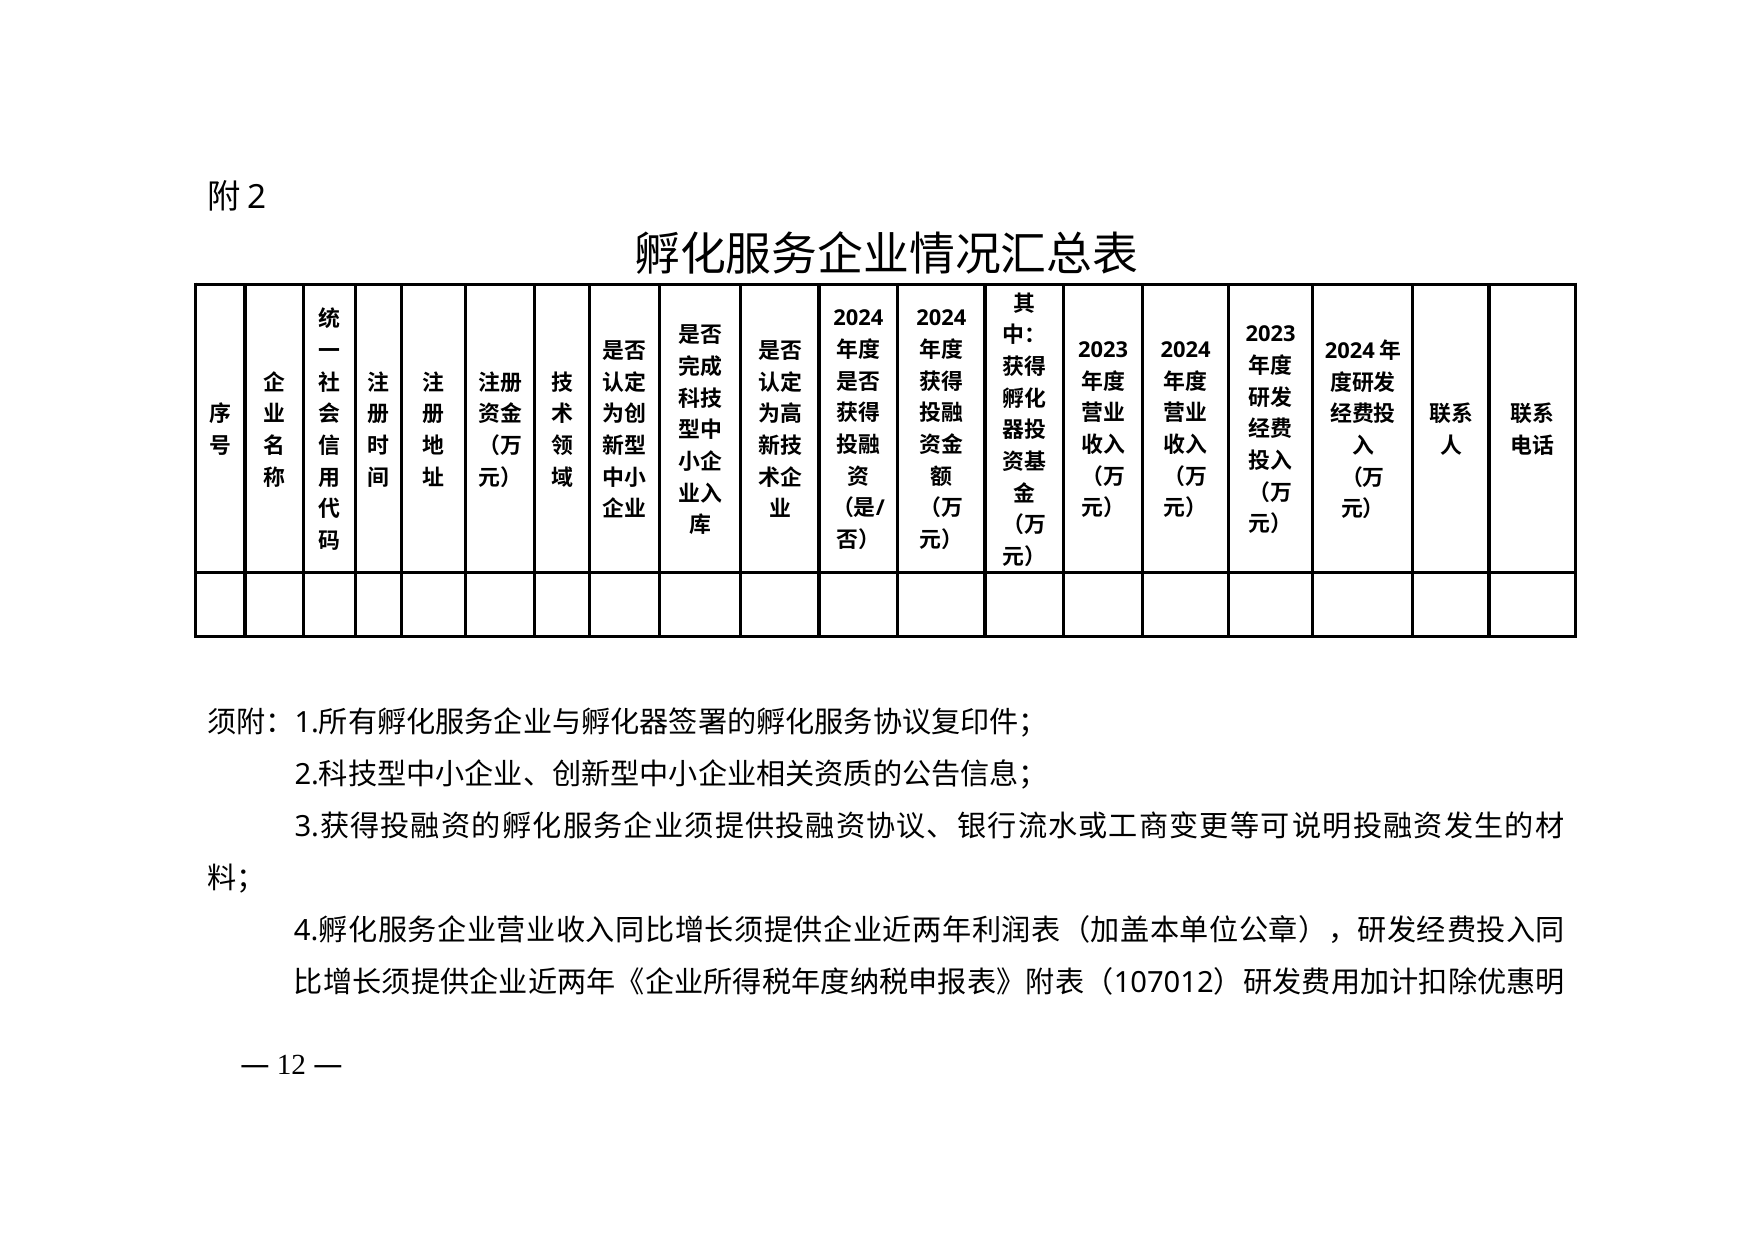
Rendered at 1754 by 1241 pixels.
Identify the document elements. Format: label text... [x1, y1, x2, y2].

table_cell [899, 574, 983, 635]
table_cell [1230, 574, 1311, 635]
table_cell [357, 574, 400, 635]
text 附2 [207, 159, 1565, 221]
table_cell [1491, 574, 1574, 635]
table_cell [247, 574, 302, 635]
text 3.获得投融资的孵化服务企业须提供投融资协议、银行流水或工商变更等可说明投融资发生的材料； [207, 794, 1565, 899]
table_cell [591, 574, 658, 635]
table_cell [742, 574, 817, 635]
table_header 2024年度营业收入 （万元） [1144, 286, 1227, 571]
text 2.科技型中小企业、创新型中小企业相关资质的公告信息； [207, 742, 1565, 794]
table_header 技术领域 [536, 286, 588, 571]
table_cell [1414, 574, 1487, 635]
table_header 统一社会信用代码 [305, 286, 354, 571]
table_cell [987, 574, 1062, 635]
table_header 2023年度营业收入 （万元） [1065, 286, 1141, 571]
table_cell [821, 574, 896, 635]
table_header 2024年度研发经费投入 （万元） [1314, 286, 1411, 571]
table_header 企业名称 [247, 286, 302, 571]
table_header 序号 [197, 286, 243, 571]
table_header 2023年度研发经费投入 （万元） [1230, 286, 1311, 571]
table_header 其中：获得孵化器投资基金（万元） [987, 286, 1062, 571]
table_cell [403, 574, 464, 635]
table_header 注册时间 [357, 286, 400, 571]
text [294, 899, 1565, 1003]
table_cell [467, 574, 533, 635]
table_header 联系电话 [1491, 286, 1574, 571]
table_header 注册资金（万元） [467, 286, 533, 571]
table_header 注册地址 [403, 286, 464, 571]
table_header 是否完成科技型中小企业入库 [661, 286, 739, 571]
table_cell [1144, 574, 1227, 635]
table_header 联系人 [1414, 286, 1487, 571]
table_cell [197, 574, 243, 635]
table_header 是否认定为创新型中小企业 [591, 286, 658, 571]
table_cell [305, 574, 354, 635]
table_header 2024年度获得投融资金额（万元） [899, 286, 983, 571]
table_cell [536, 574, 588, 635]
table_cell [661, 574, 739, 635]
table_header 2024年度是否获得投融资（是/否） [821, 286, 896, 571]
text 须附：1.所有孵化服务企业与孵化器签署的孵化服务协议复印件； [207, 690, 1565, 742]
text 孵化服务企业情况汇总表 [207, 221, 1565, 282]
table_header 是否认定为高新技术企业 [742, 286, 817, 571]
table_cell [1314, 574, 1411, 635]
table_cell [1065, 574, 1141, 635]
